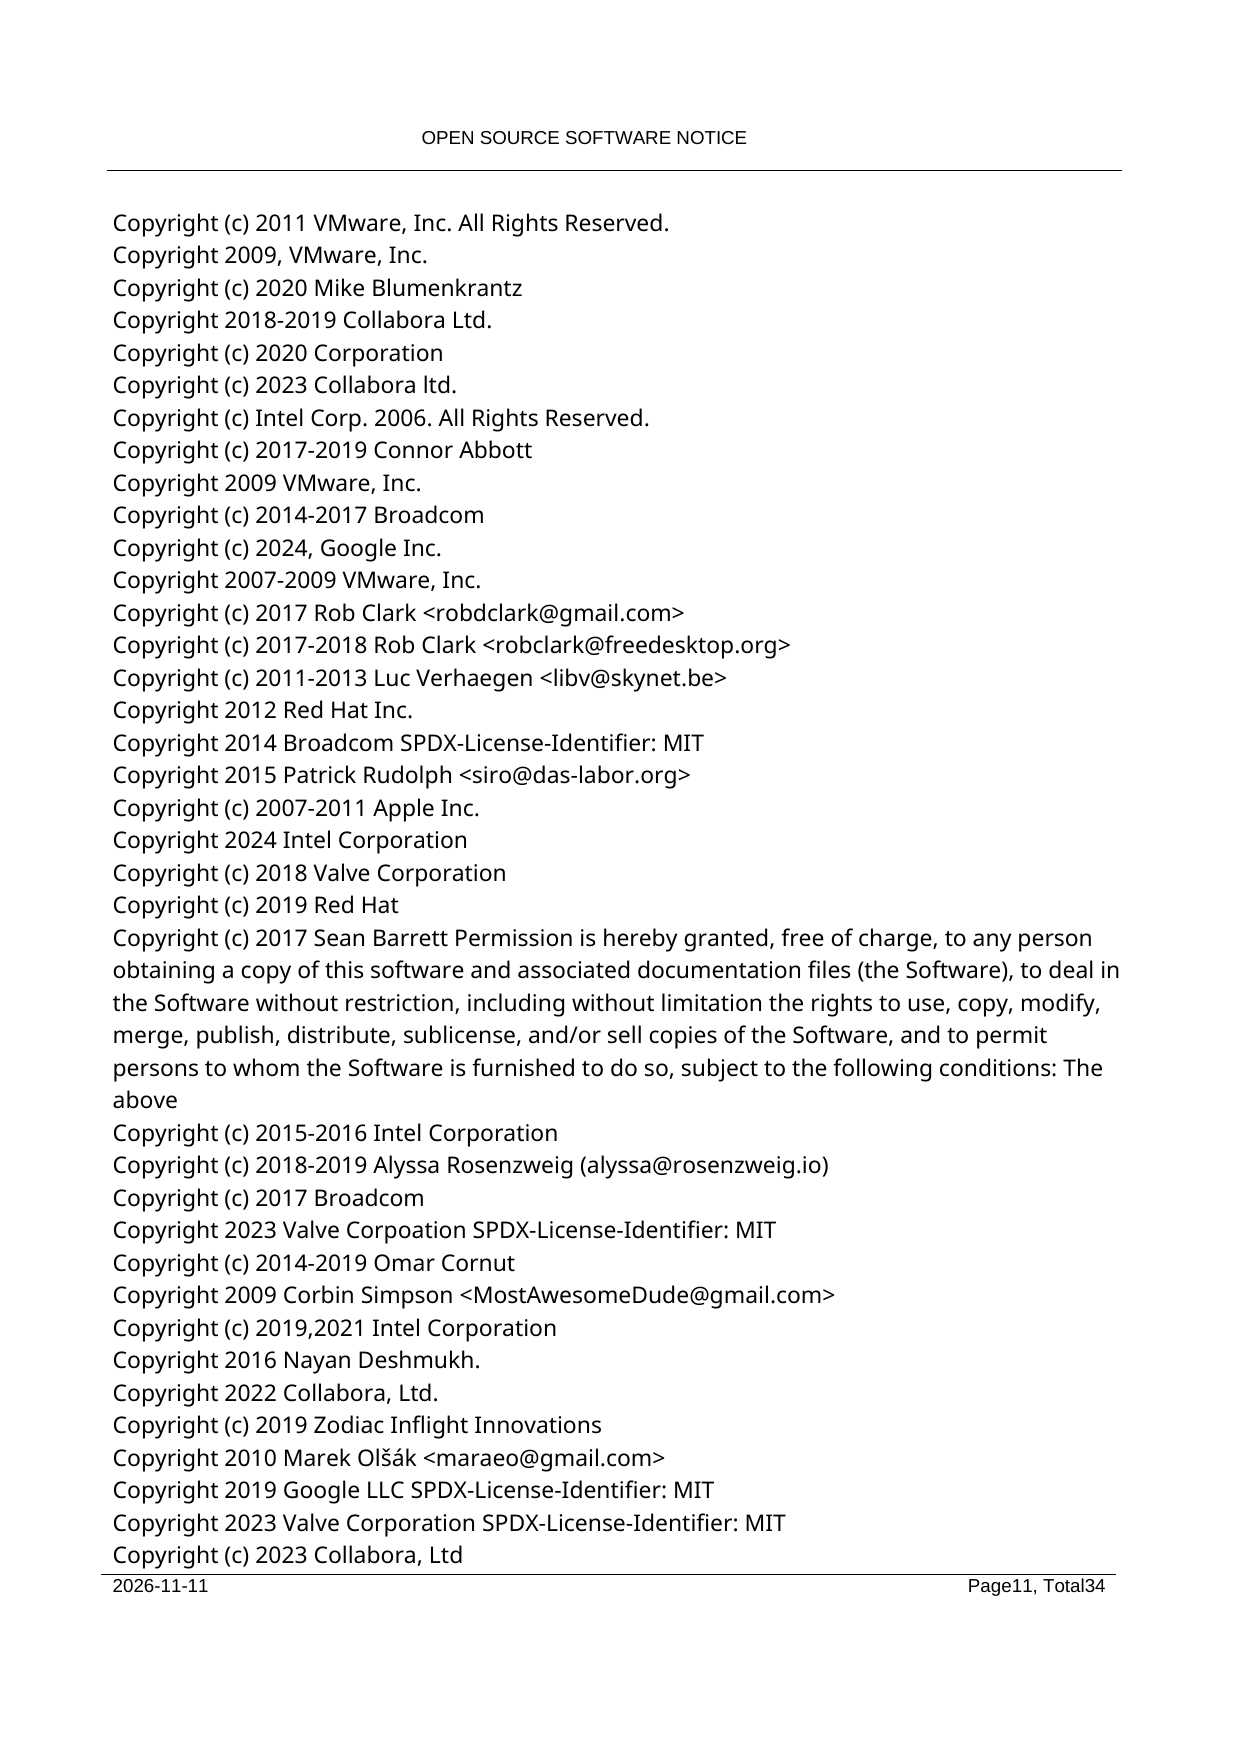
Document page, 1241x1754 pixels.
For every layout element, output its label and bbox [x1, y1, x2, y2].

text [112, 206, 1128, 1571]
